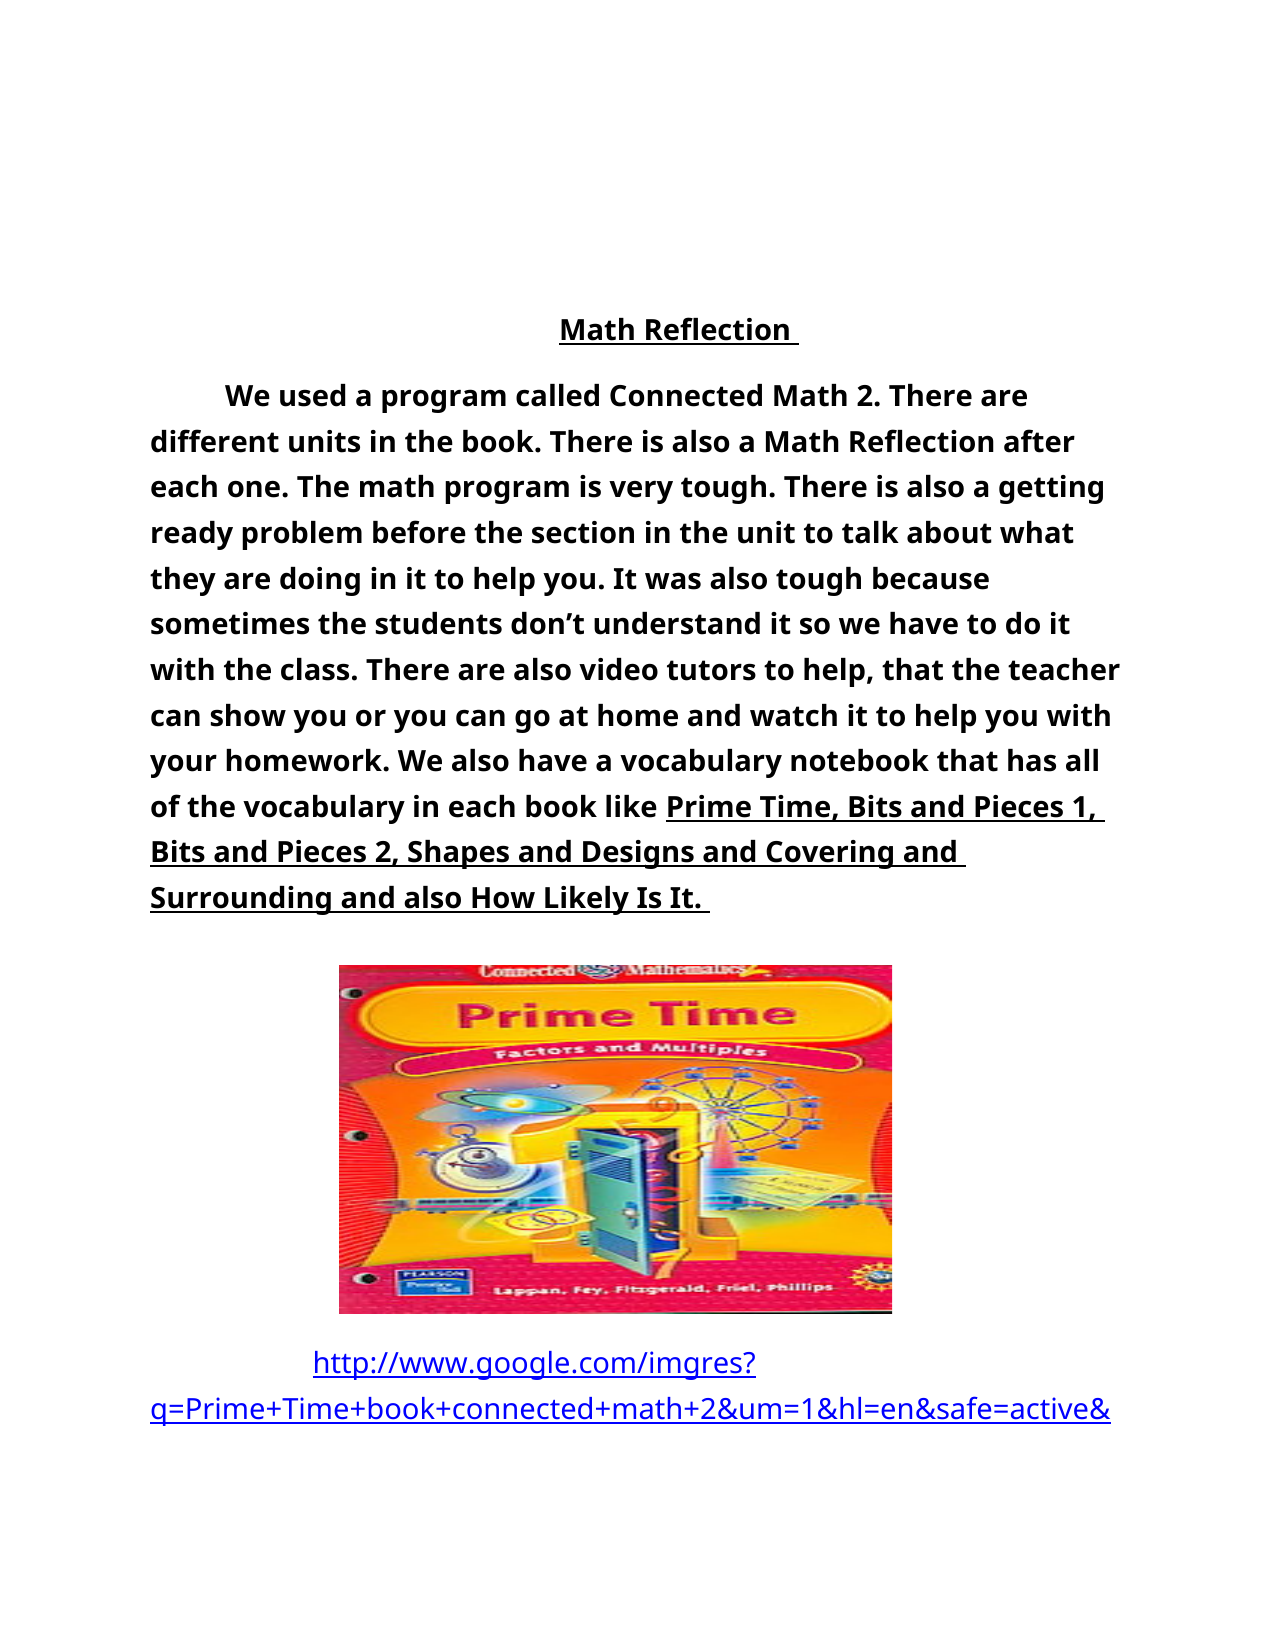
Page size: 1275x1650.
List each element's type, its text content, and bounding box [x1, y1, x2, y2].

text Math Reflection [150, 309, 1125, 349]
picture [339, 965, 893, 1314]
text We used a program called Connected Math 2. There are different units in the book. There is also a Math Reflection after each one. The math program is very tough. There is also a getting ready problem before the section in the unit to talk about what they are doing in it to help you. It was also tough because sometimes the students don’t understand it so we have to do it with the class. There are also video tutors to help, that the teacher can show you or you can go at home and watch it to help you with your homework. We also have a vocabulary notebook that has all of the vocabulary in each book like Prime Time, Bits and Pieces 1, Bits and Pieces 2, Shapes and Designs and Covering and Surrounding and also How Likely Is It. [150, 376, 1125, 917]
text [150, 1343, 1125, 1428]
